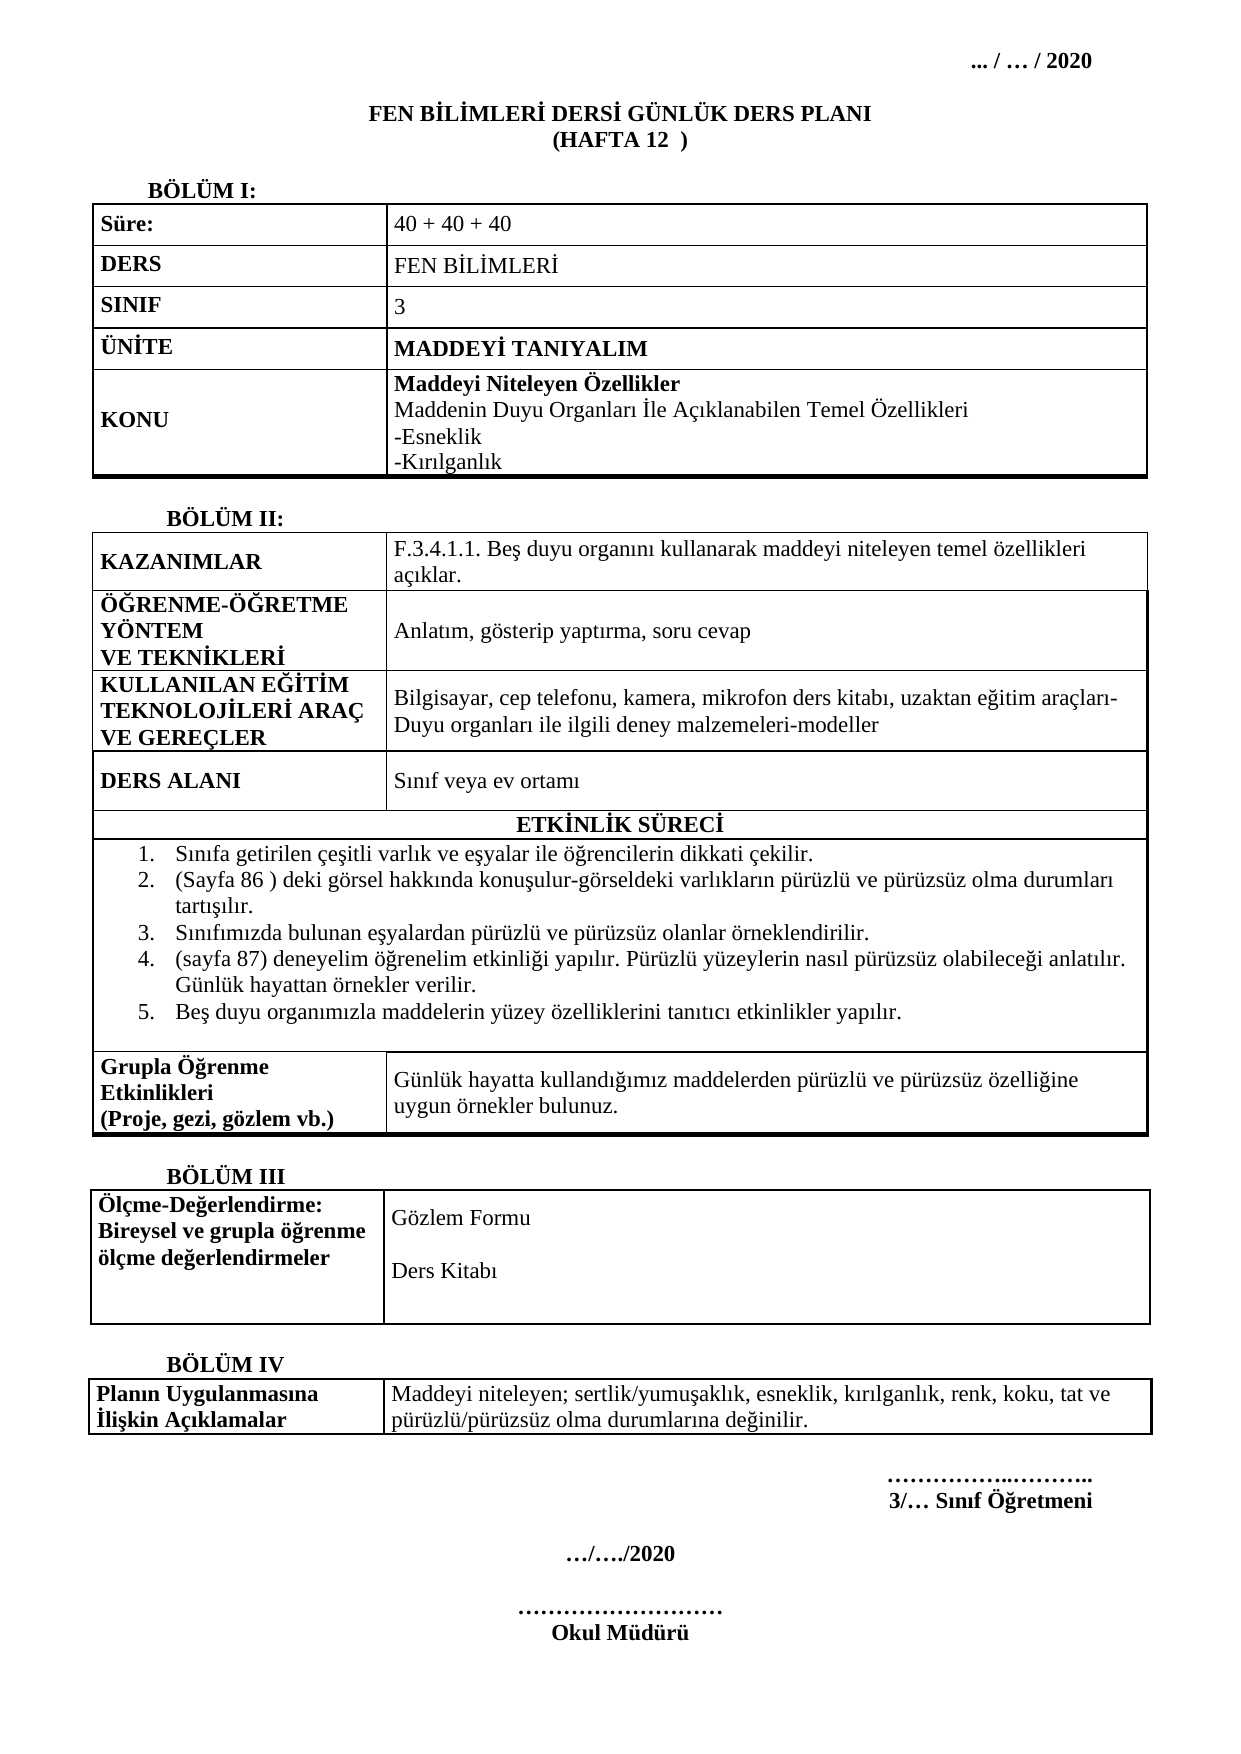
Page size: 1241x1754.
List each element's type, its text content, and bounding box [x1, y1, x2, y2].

table_cell DERS ALANI [94, 752, 386, 810]
text Okul Müdürü [148, 1619, 1092, 1646]
text …/…./2020 [148, 1540, 1092, 1566]
table_cell Maddeyi Niteleyen Özellikler Maddenin Duyu Organları İle Açıklanabilen Temel Özellikleri -Esneklik -Kırılganlık [388, 370, 1146, 474]
subtitle BÖLÜM III [148, 1163, 1092, 1189]
table_header Gözlem Formu Ders Kitabı [385, 1191, 1149, 1323]
text ... / … / 2020 [148, 47, 1092, 74]
table_header Süre: [94, 205, 386, 244]
table_cell ÖĞRENME-ÖĞRETME YÖNTEM VE TEKNİKLERİ [93, 591, 386, 670]
text 3/… Sınıf Öğretmeni [148, 1487, 1092, 1514]
table_cell Grupla Öğrenme Etkinlikleri (Proje, gezi, gözlem vb.) [94, 1052, 386, 1132]
text ……………..……….. [148, 1461, 1092, 1487]
table_cell Anlatım, gösterip yaptırma, soru cevap [387, 591, 1146, 670]
table_cell Sınıfa getirilen çeşitli varlık ve eşyalar ile öğrencilerin dikkati çekilir. (Sayfa 86 ) deki görsel hakkında konuşulur-görseldeki varlıkların pürüzlü ve pürüzsüz olma durumları tartışılır. Sınıfımızda bulunan eşyalardan pürüzlü ve pürüzsüz olanlar örneklendirilir. (sayfa 87) deneyelim öğrenelim etkinliği yapılır. Pürüzlü yüzeylerin nasıl pürüzsüz olabileceği anlatılır. Günlük hayattan örnekler verilir. Beş duyu organımızla maddelerin yüzey özelliklerini tanıtıcı etkinlikler yapılır. [94, 840, 1146, 1051]
table_header 40 + 40 + 40 [388, 205, 1146, 244]
table_cell 3 [388, 287, 1146, 327]
table_cell ÜNİTE [94, 329, 386, 368]
table_cell KONU [94, 370, 386, 474]
table_cell Günlük hayatta kullandığımız maddelerden pürüzlü ve pürüzsüz özelliğine uygun örnekler bulunuz. [387, 1053, 1146, 1132]
table_cell MADDEYİ TANIYALIM [388, 329, 1146, 368]
text (HAFTA 12 ) [148, 126, 1092, 153]
table_header Planın Uygulanmasına İlişkin Açıklamalar [90, 1380, 383, 1433]
table_cell Bilgisayar, cep telefonu, kamera, mikrofon ders kitabı, uzaktan eğitim araçları-Duyu organları ile ilgili deney malzemeleri-modeller [387, 671, 1146, 750]
table_cell ETKİNLİK SÜRECİ [94, 811, 1146, 838]
text ……………………… [148, 1593, 1092, 1619]
table_cell KULLANILAN EĞİTİM TEKNOLOJİLERİ ARAÇ VE GEREÇLER [93, 671, 386, 750]
table_header Ölçme-Değerlendirme: Bireysel ve grupla öğrenme ölçme değerlendirmeler [92, 1191, 383, 1323]
text BÖLÜM II: [148, 505, 1092, 532]
table_header Maddeyi niteleyen; sertlik/yumuşaklık, esneklik, kırılganlık, renk, koku, tat ve pürüzlü/pürüzsüz olma durumlarına değinilir. [385, 1380, 1150, 1433]
subtitle BÖLÜM IV [148, 1351, 1092, 1378]
table_cell FEN BİLİMLERİ [388, 246, 1146, 286]
table_header KAZANIMLAR [93, 533, 386, 590]
text BÖLÜM I: [148, 177, 1092, 203]
table_cell SINIF [94, 287, 386, 327]
table_cell Sınıf veya ev ortamı [387, 752, 1146, 810]
table_header F.3.4.1.1. Beş duyu organını kullanarak maddeyi niteleyen temel özellikleri açıklar. [387, 533, 1147, 590]
table_cell DERS [94, 246, 386, 286]
text FEN BİLİMLERİ DERSİ GÜNLÜK DERS PLANI [148, 100, 1092, 126]
